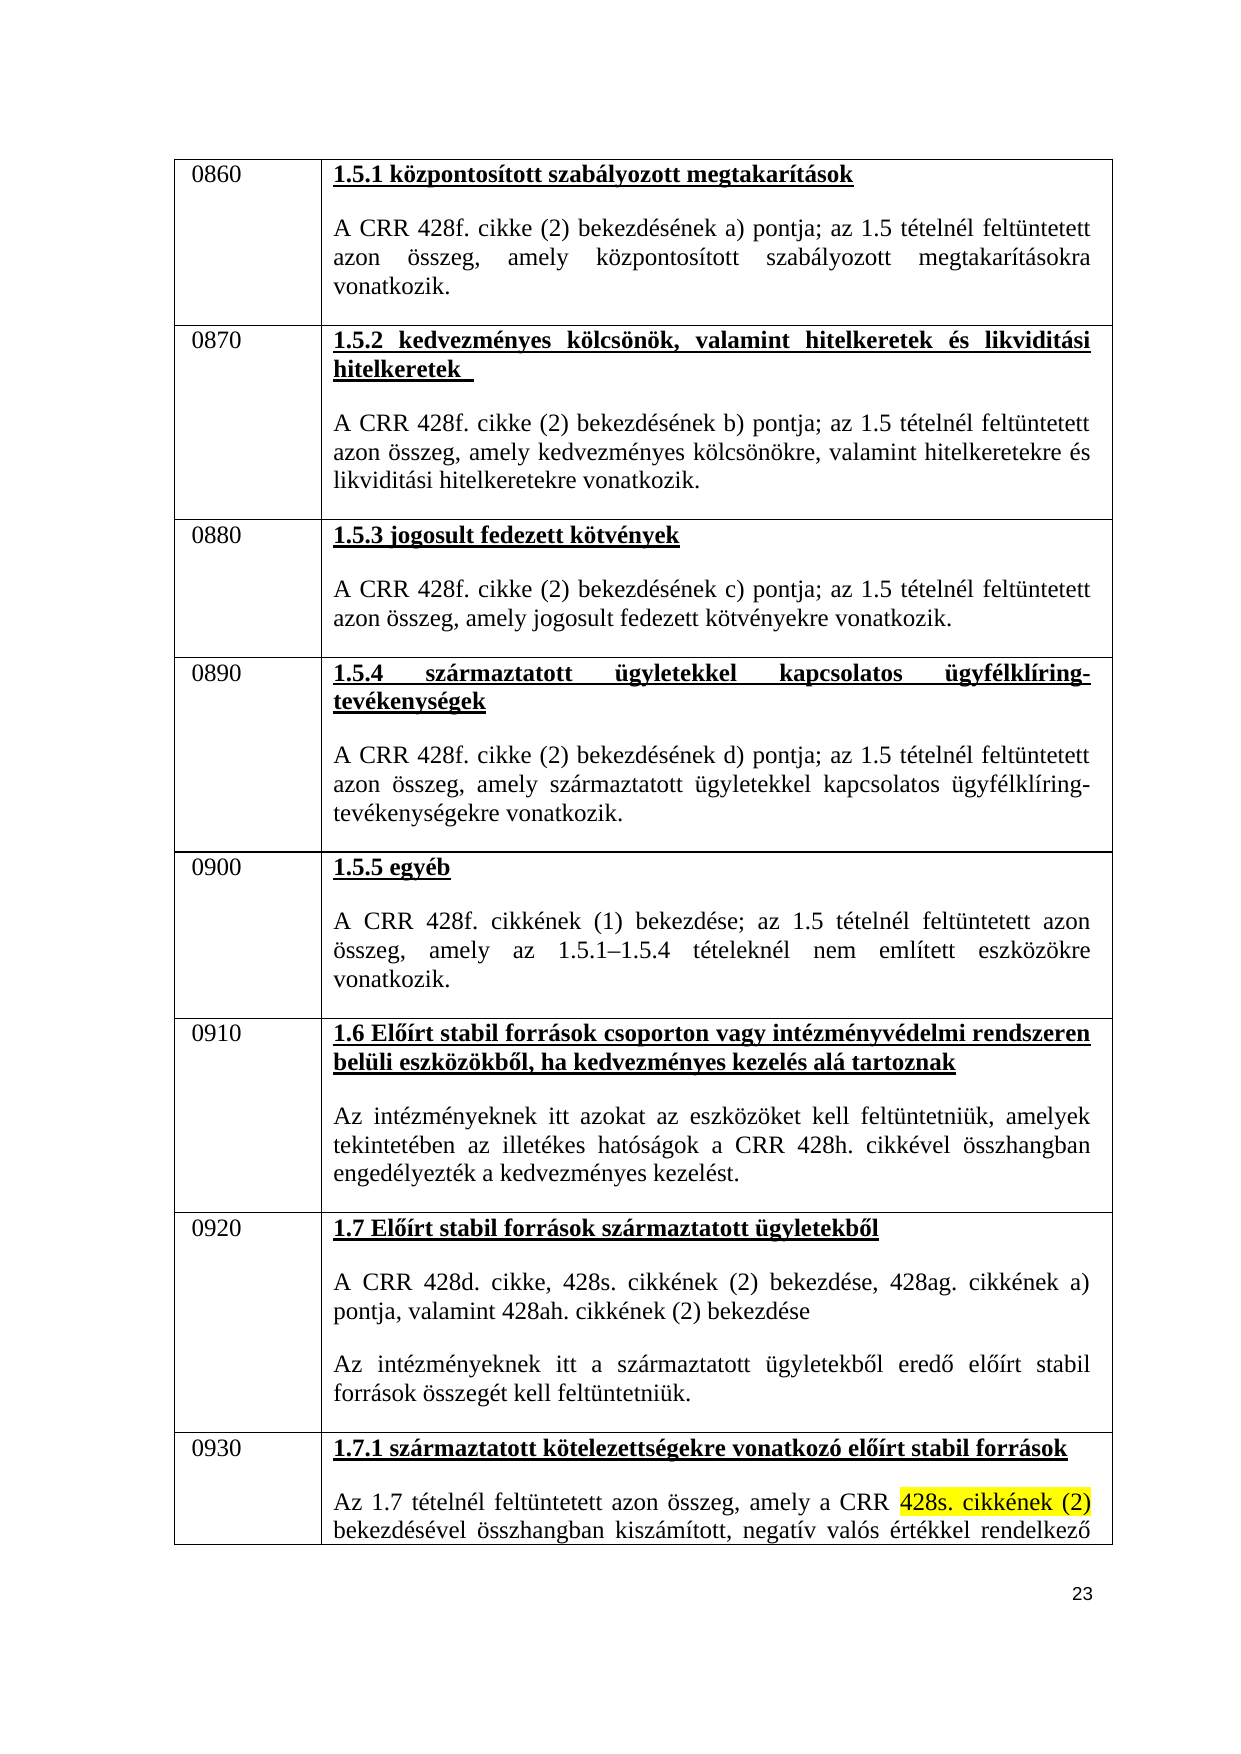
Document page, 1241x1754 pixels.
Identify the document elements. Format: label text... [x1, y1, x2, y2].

table_cell 0860 [175, 160, 321, 324]
table_cell 0910 [175, 1019, 321, 1212]
table_cell 0870 [175, 326, 321, 519]
table_cell 1.5.2 kedvezményes kölcsönök, valamint hitelkeretek és likviditási hitelkeretek A CRR 428f. cikke (2) bekezdésének b) pontja; az 1.5 tételnél feltüntetett azon összeg, amely kedvezményes kölcsönökre, valamint hitelkeretekre és likviditási hitelkeretekre vonatkozik. [322, 326, 1112, 519]
table_cell 0920 [175, 1213, 321, 1432]
table_cell 1.5.5 egyéb A CRR 428f. cikkének (1) bekezdése; az 1.5 tételnél feltüntetett azon összeg, amely az 1.5.1–1.5.4 tételeknél nem említett eszközökre vonatkozik. [322, 853, 1112, 1017]
table_cell 1.5.1 központosított szabályozott megtakarítások A CRR 428f. cikke (2) bekezdésének a) pontja; az 1.5 tételnél feltüntetett azon összeg, amely központosított szabályozott megtakarításokra vonatkozik. [322, 160, 1112, 324]
table_cell 1.6 Előírt stabil források csoporton vagy intézményvédelmi rendszeren belüli eszközökből, ha kedvezményes kezelés alá tartoznak Az intézményeknek itt azokat az eszközöket kell feltüntetniük, amelyek tekintetében az illetékes hatóságok a CRR 428h. cikkével összhangban engedélyezték a kedvezményes kezelést. [322, 1019, 1112, 1212]
table_cell 0880 [175, 520, 321, 657]
table_cell 1.5.4 származtatott ügyletekkel kapcsolatos ügyfélklíring-tevékenységek A CRR 428f. cikke (2) bekezdésének d) pontja; az 1.5 tételnél feltüntetett azon összeg, amely származtatott ügyletekkel kapcsolatos ügyfélklíring-tevékenységekre vonatkozik. [322, 658, 1112, 851]
table_cell 0930 [175, 1433, 321, 1544]
table_cell 1.7 Előírt stabil források származtatott ügyletekből A CRR 428d. cikke, 428s. cikkének (2) bekezdése, 428ag. cikkének a) pontja, valamint 428ah. cikkének (2) bekezdése Az intézményeknek itt a származtatott ügyletekből eredő előírt stabil források összegét kell feltüntetniük. [322, 1213, 1112, 1432]
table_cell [322, 1433, 1112, 1544]
table_cell 1.5.3 jogosult fedezett kötvények A CRR 428f. cikke (2) bekezdésének c) pontja; az 1.5 tételnél feltüntetett azon összeg, amely jogosult fedezett kötvényekre vonatkozik. [322, 520, 1112, 657]
table_cell 0900 [175, 853, 321, 1017]
table_cell 0890 [175, 658, 321, 851]
